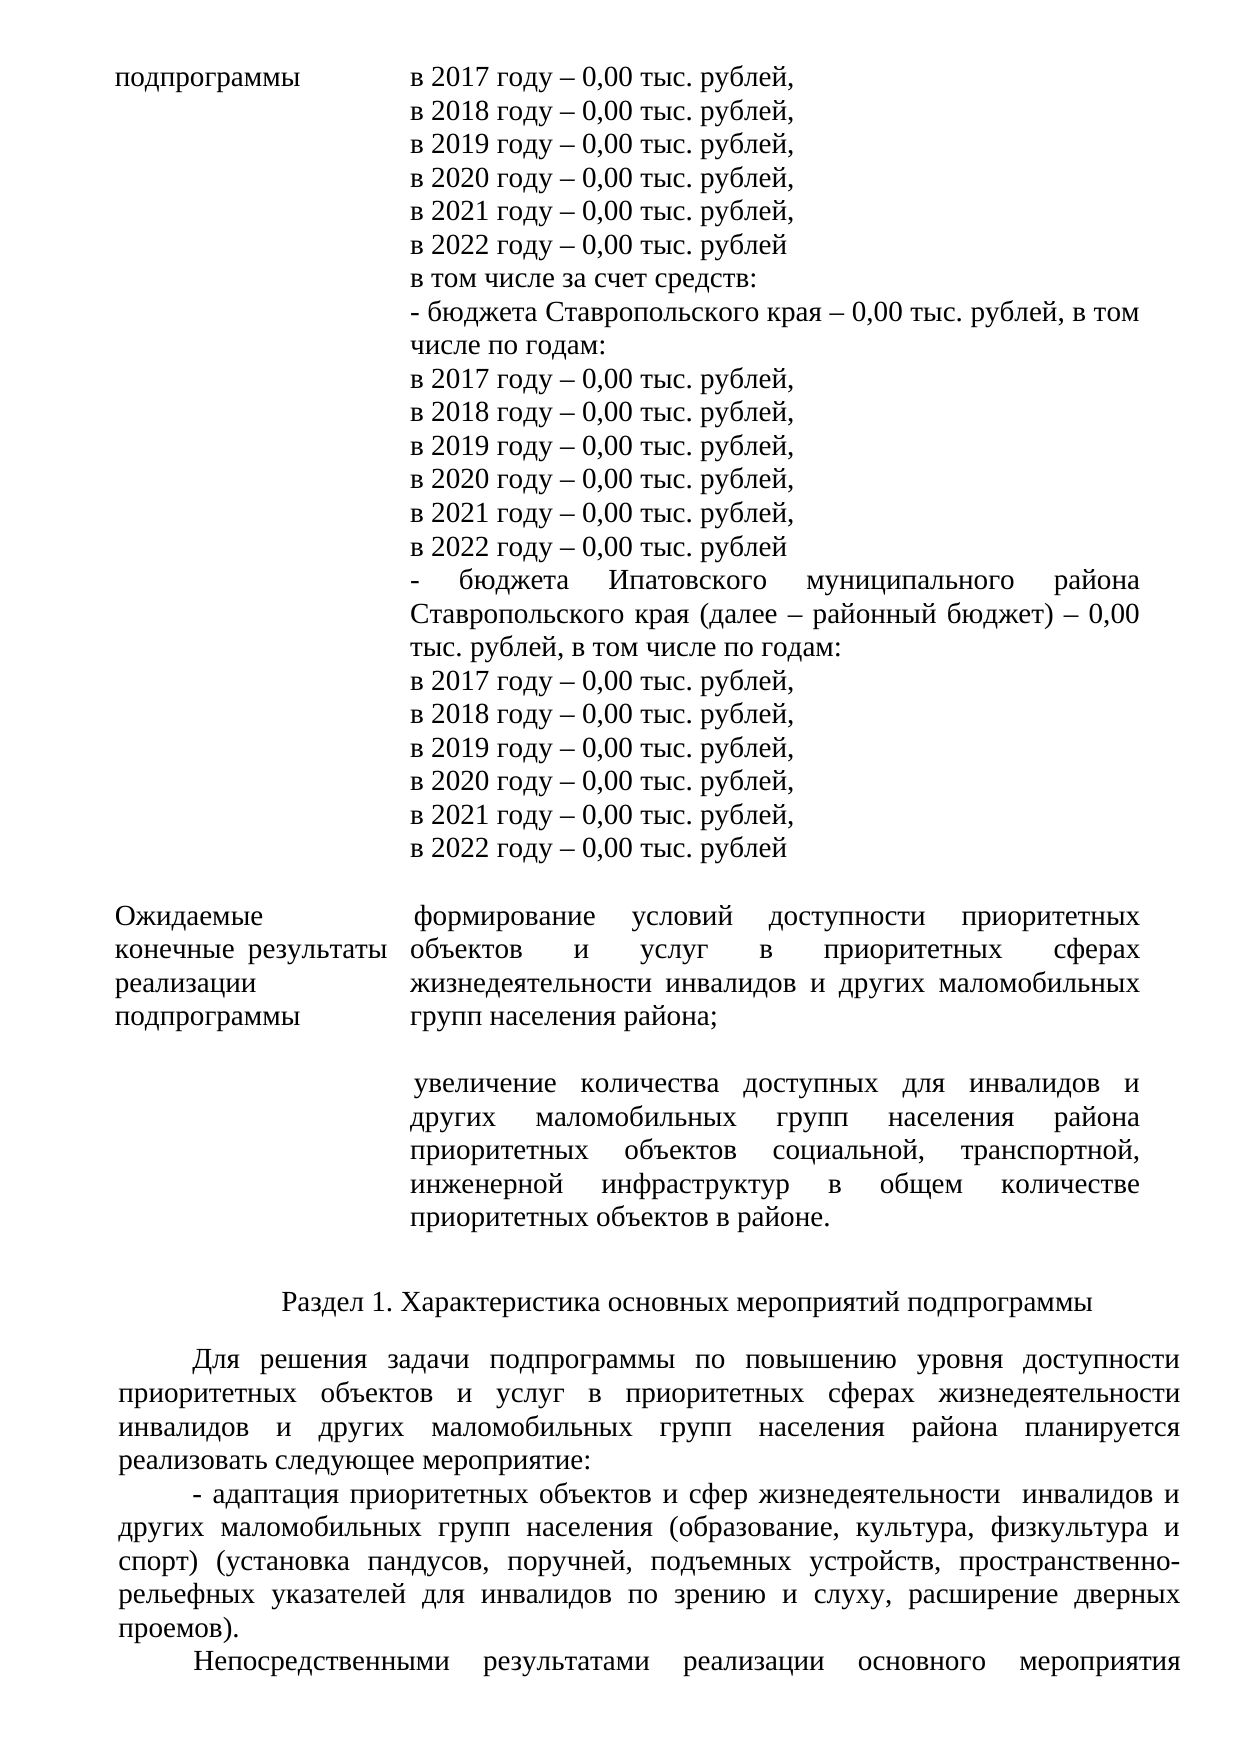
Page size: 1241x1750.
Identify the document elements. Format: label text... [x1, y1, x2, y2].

text Раздел 1. Характеристика основных мероприятий подпрограммы [118, 1292, 1181, 1317]
table_cell формирование условий доступности приоритетных объектов и услуг в приоритетных сферах жизнедеятельности инвалидов и других маломобильных групп населения района; увеличение количества доступных для инвалидов и других маломобильных групп населения района приоритетных объектов социальной, транспортной, инженерной инфраструктур в общем количестве приоритетных объектов в районе. [399, 898, 1152, 1267]
text Для решения задачи подпрограммы по повышению уровня доступности приоритетных объектов и услуг в приоритетных сферах жизнедеятельности инвалидов и других маломобильных групп населения района планируется реализовать следующее мероприятие: [118, 1342, 1181, 1476]
text - адаптация приоритетных объектов и сфер жизнедеятельности инвалидов и других маломобильных групп населения (образование, культура, физкультура и спорт) (установка пандусов, поручней, подъемных устройств, пространственно-рельефных указателей для инвалидов по зрению и слуху, расширение дверных проемов). [118, 1476, 1181, 1643]
table_cell Ожидаемые конечные результаты реализации подпрограммы [103, 898, 399, 1267]
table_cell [399, 59, 1152, 898]
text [118, 1643, 1181, 1677]
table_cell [103, 59, 399, 898]
